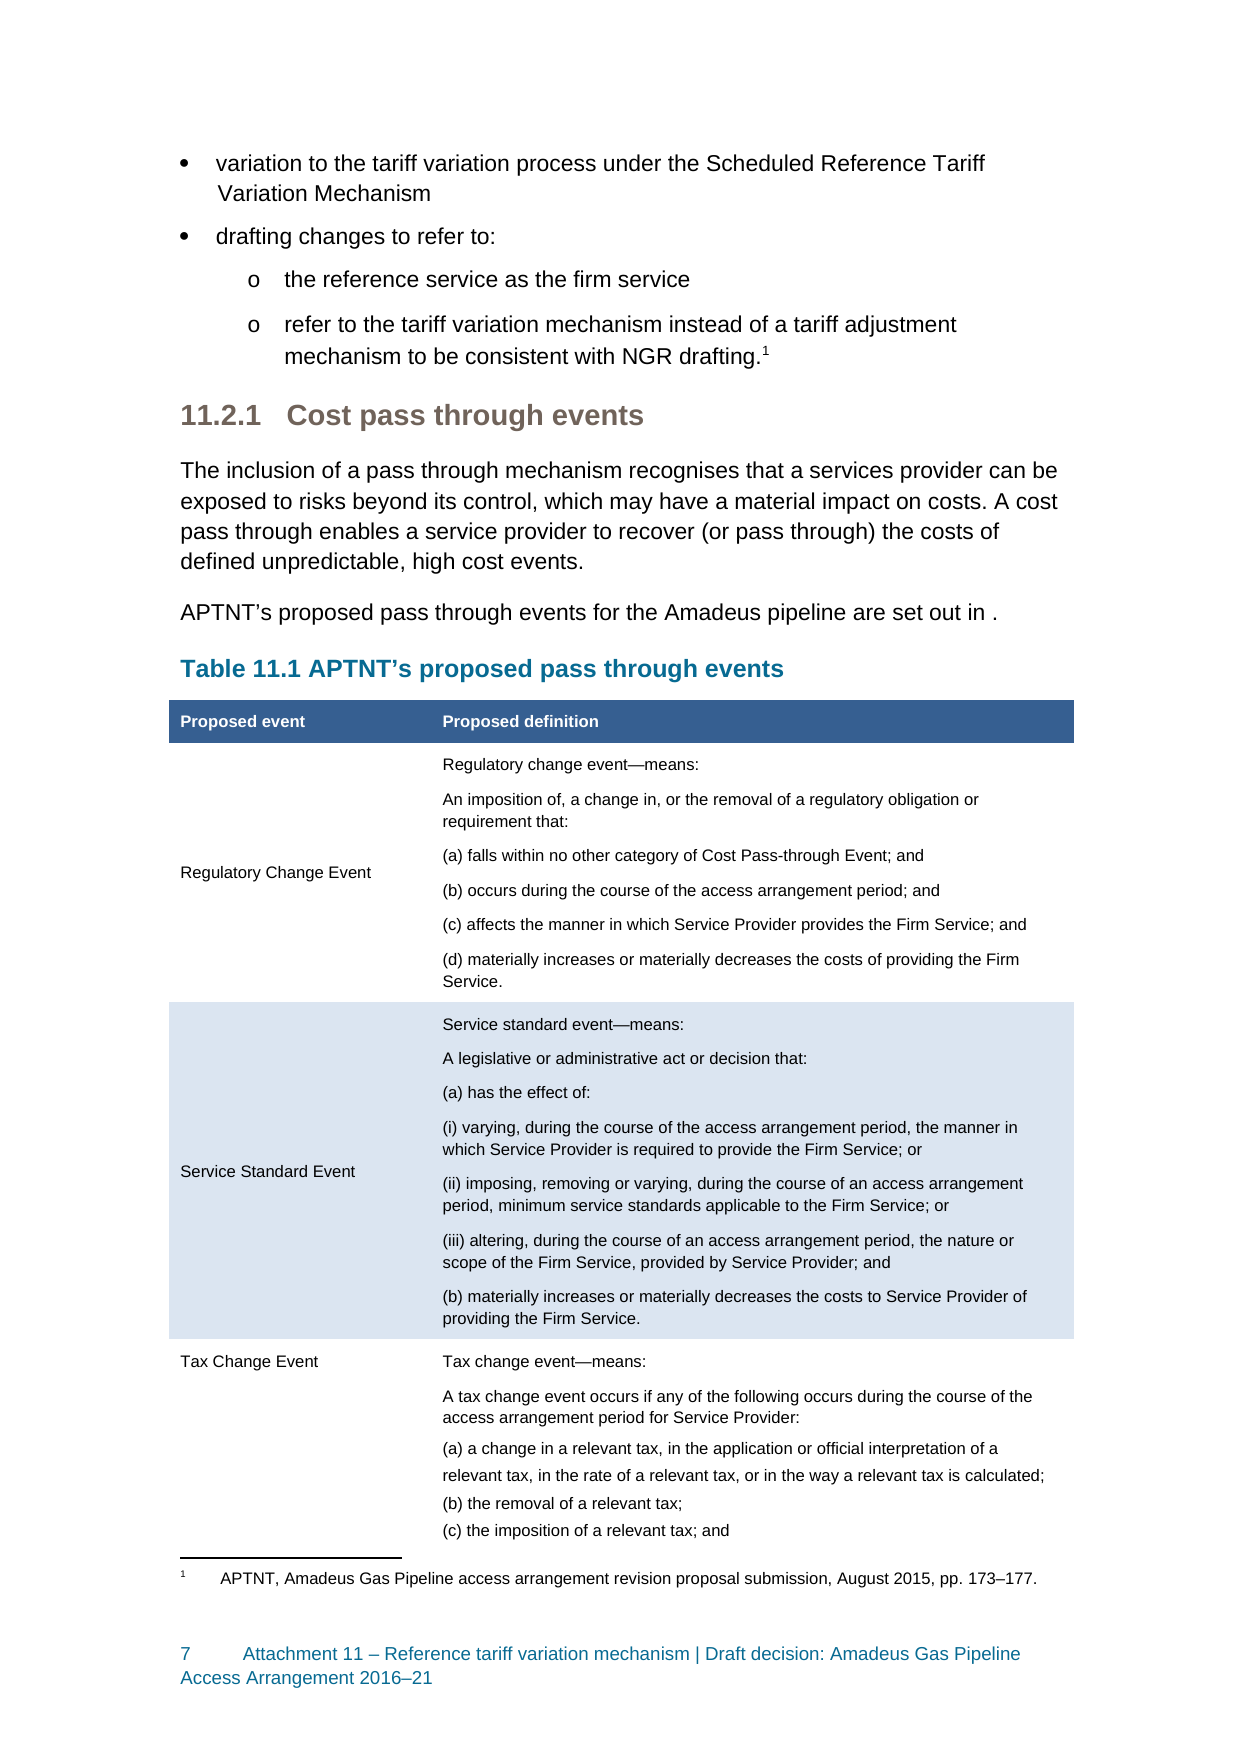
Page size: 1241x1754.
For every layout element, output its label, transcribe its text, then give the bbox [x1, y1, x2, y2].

picture [322, 1650, 326, 1660]
table_cell Regulatory change event—means: An imposition of, a change in, or the removal of a regulatory obligation or requirement that: (a) falls within no other category of Cost Pass-through Event; and (b) occurs during the course of the access arrangement period; and (c) affects the manner in which Service Provider provides the Firm Service; and (d) materially increases or materially decreases the costs of providing the Firm Service. [431, 743, 1074, 1002]
table_header Proposed event [169, 700, 431, 743]
table_header Proposed definition [431, 700, 1074, 743]
list drafting changes to refer to: [180, 223, 1063, 249]
picture [441, 1650, 445, 1660]
list refer to the tariff variation mechanism instead of a tariff adjustment mechanism to be consistent with NGR drafting. [247, 311, 1063, 369]
table_cell Service standard event—means: A legislative or administrative act or decision that: (a) has the effect of: (i) varying, during the course of the access arrangement period, the manner in which Service Provider is required to provide the Firm Service; or (ii) imposing, removing or varying, during the course of an access arrangement period, minimum service standards applicable to the Firm Service; or (iii) altering, during the course of an access arrangement period, the nature or scope of the Firm Service, provided by Service Provider; and (b) materially increases or materially decreases the costs to Service Provider of providing the Firm Service. [431, 1002, 1074, 1339]
picture [296, 1650, 300, 1660]
subtitle Cost pass through events [180, 398, 1063, 432]
table_cell Tax Change Event [169, 1339, 431, 1549]
text The inclusion of a pass through mechanism recognises that a services provider can be exposed to risks beyond its control, which may have a material impact on costs. A cost pass through enables a service provider to recover (or pass through) the costs of defined unpredictable, high cost events. [180, 457, 1063, 574]
table_cell Service Standard Event [169, 1002, 431, 1339]
title Table 11.1 APTNT’s proposed pass through events [180, 654, 1063, 683]
table_cell Regulatory Change Event [169, 743, 431, 1002]
picture [594, 1650, 598, 1660]
list variation to the tariff variation process under the Scheduled Reference Tariff Variation Mechanism [180, 150, 1063, 207]
list the reference service as the firm service [247, 266, 1063, 294]
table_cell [431, 1339, 1074, 1549]
text APTNT’s proposed pass through events for the Amadeus pipeline are set out in Table 11.1. [180, 599, 1063, 625]
